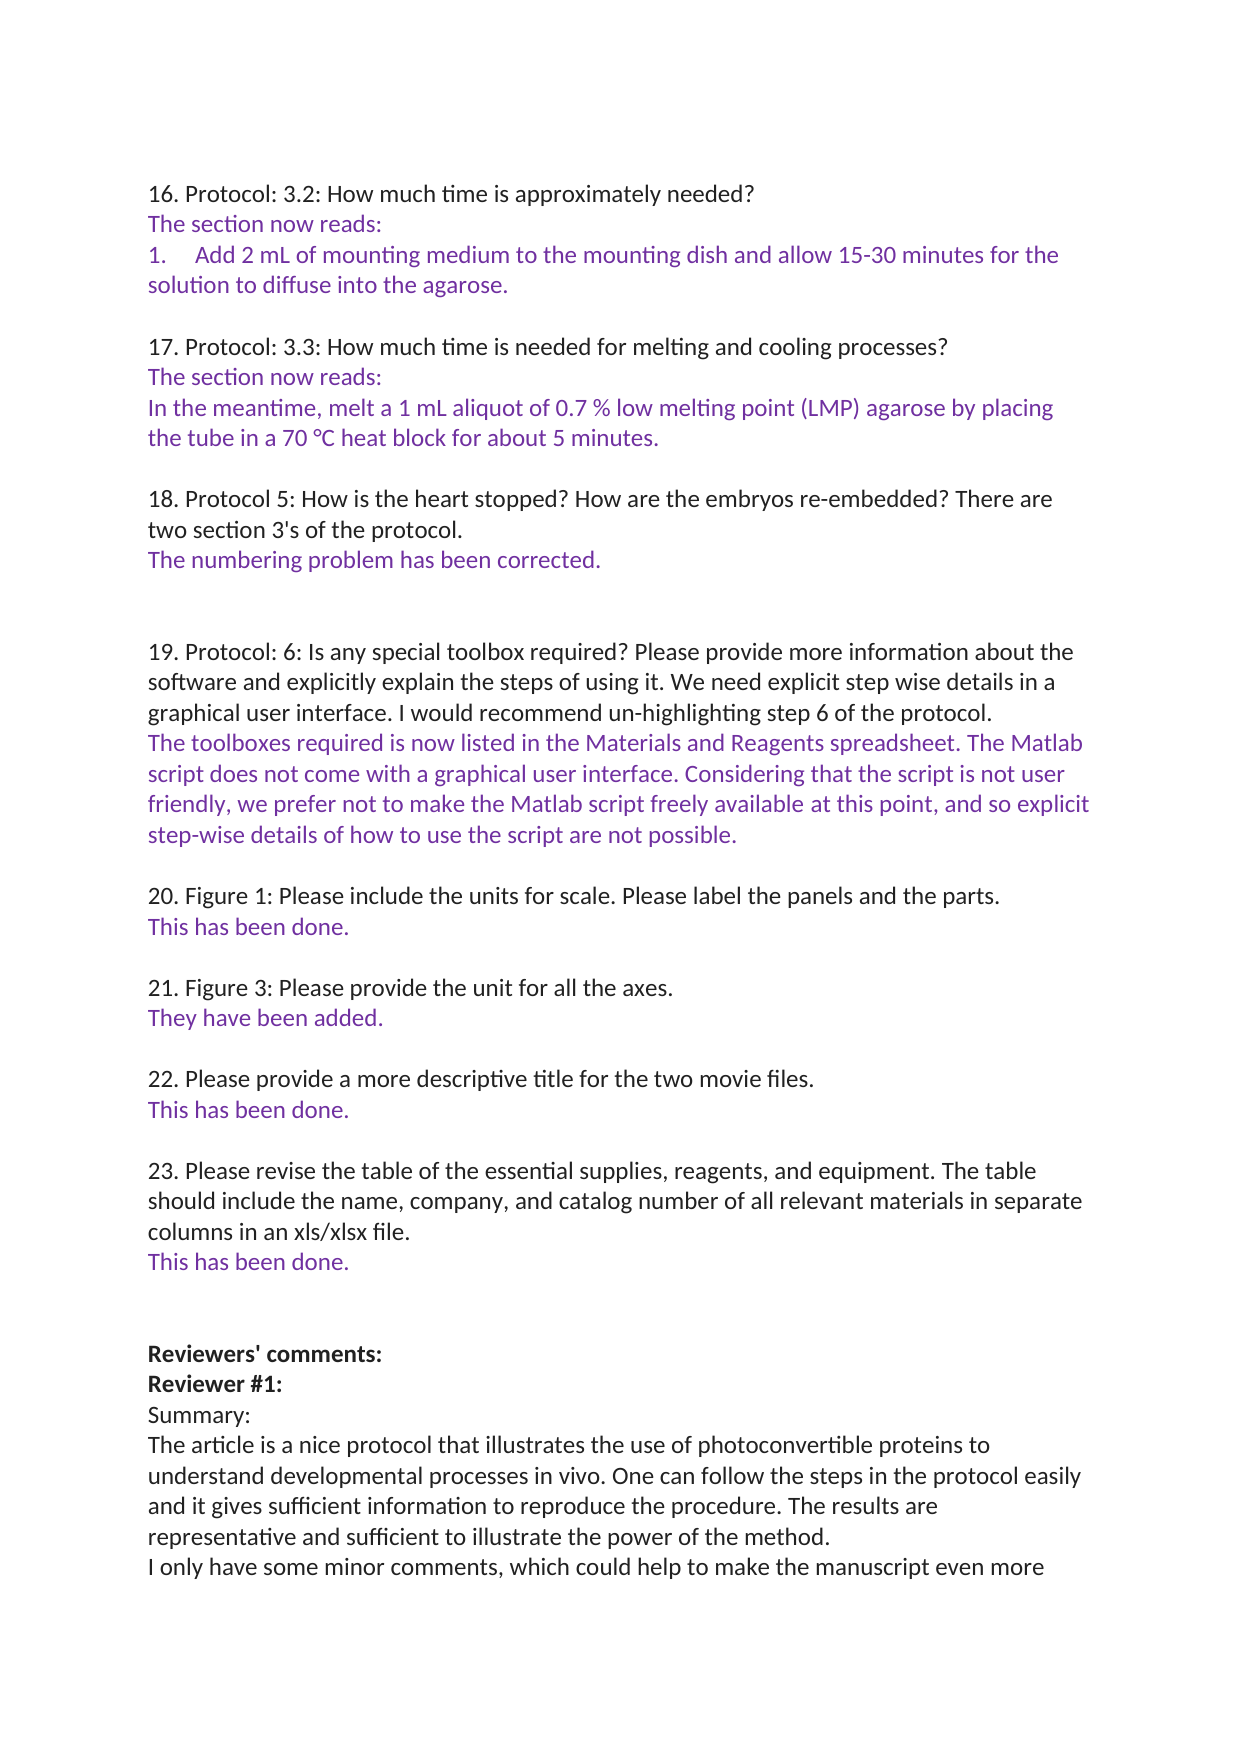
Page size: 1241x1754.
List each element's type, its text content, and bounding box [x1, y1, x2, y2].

text In the meantime, melt a 1 mL aliquot of 0.7 % low melting point (LMP) agarose by placing the tube in a 70 °C heat block for about 5 minutes. 18. Protocol 5: How is the heart stopped? How are the embryos re-embedded? There are two section 3's of the protocol. [148, 392, 1093, 544]
text The numbering problem has been corrected. [148, 544, 1093, 575]
text 1. Add 2 mL of mounting medium to the mounting dish and allow 15-30 minutes for the solution to diffuse into the agarose. 17. Protocol: 3.3: How much time is needed for melting and cooling processes? The section now reads: [148, 239, 1093, 392]
text The section now reads: [148, 209, 1093, 239]
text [148, 148, 1093, 209]
text 19. Protocol: 6: Is any special toolbox required? Please provide more information about the software and explicitly explain the steps of using it. We need explicit step wise details in a graphical user interface. I would recommend un-highlighting step 6 of the protocol. The toolboxes required is now listed in the Materials and Reagents spreadsheet. The Matlab script does not come with a graphical user interface. Considering that the script is not user friendly, we prefer not to make the Matlab script freely available at this point, and so explicit step-wise details of how to use the script are not possible. 20. Figure 1: Please include the units for scale. Please label the panels and the parts. [148, 575, 1093, 911]
text 21. Figure 3: Please provide the unit for all the axes. They have been added. [148, 941, 1093, 1033]
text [148, 1033, 1093, 1582]
text This has been done. [148, 911, 1093, 941]
